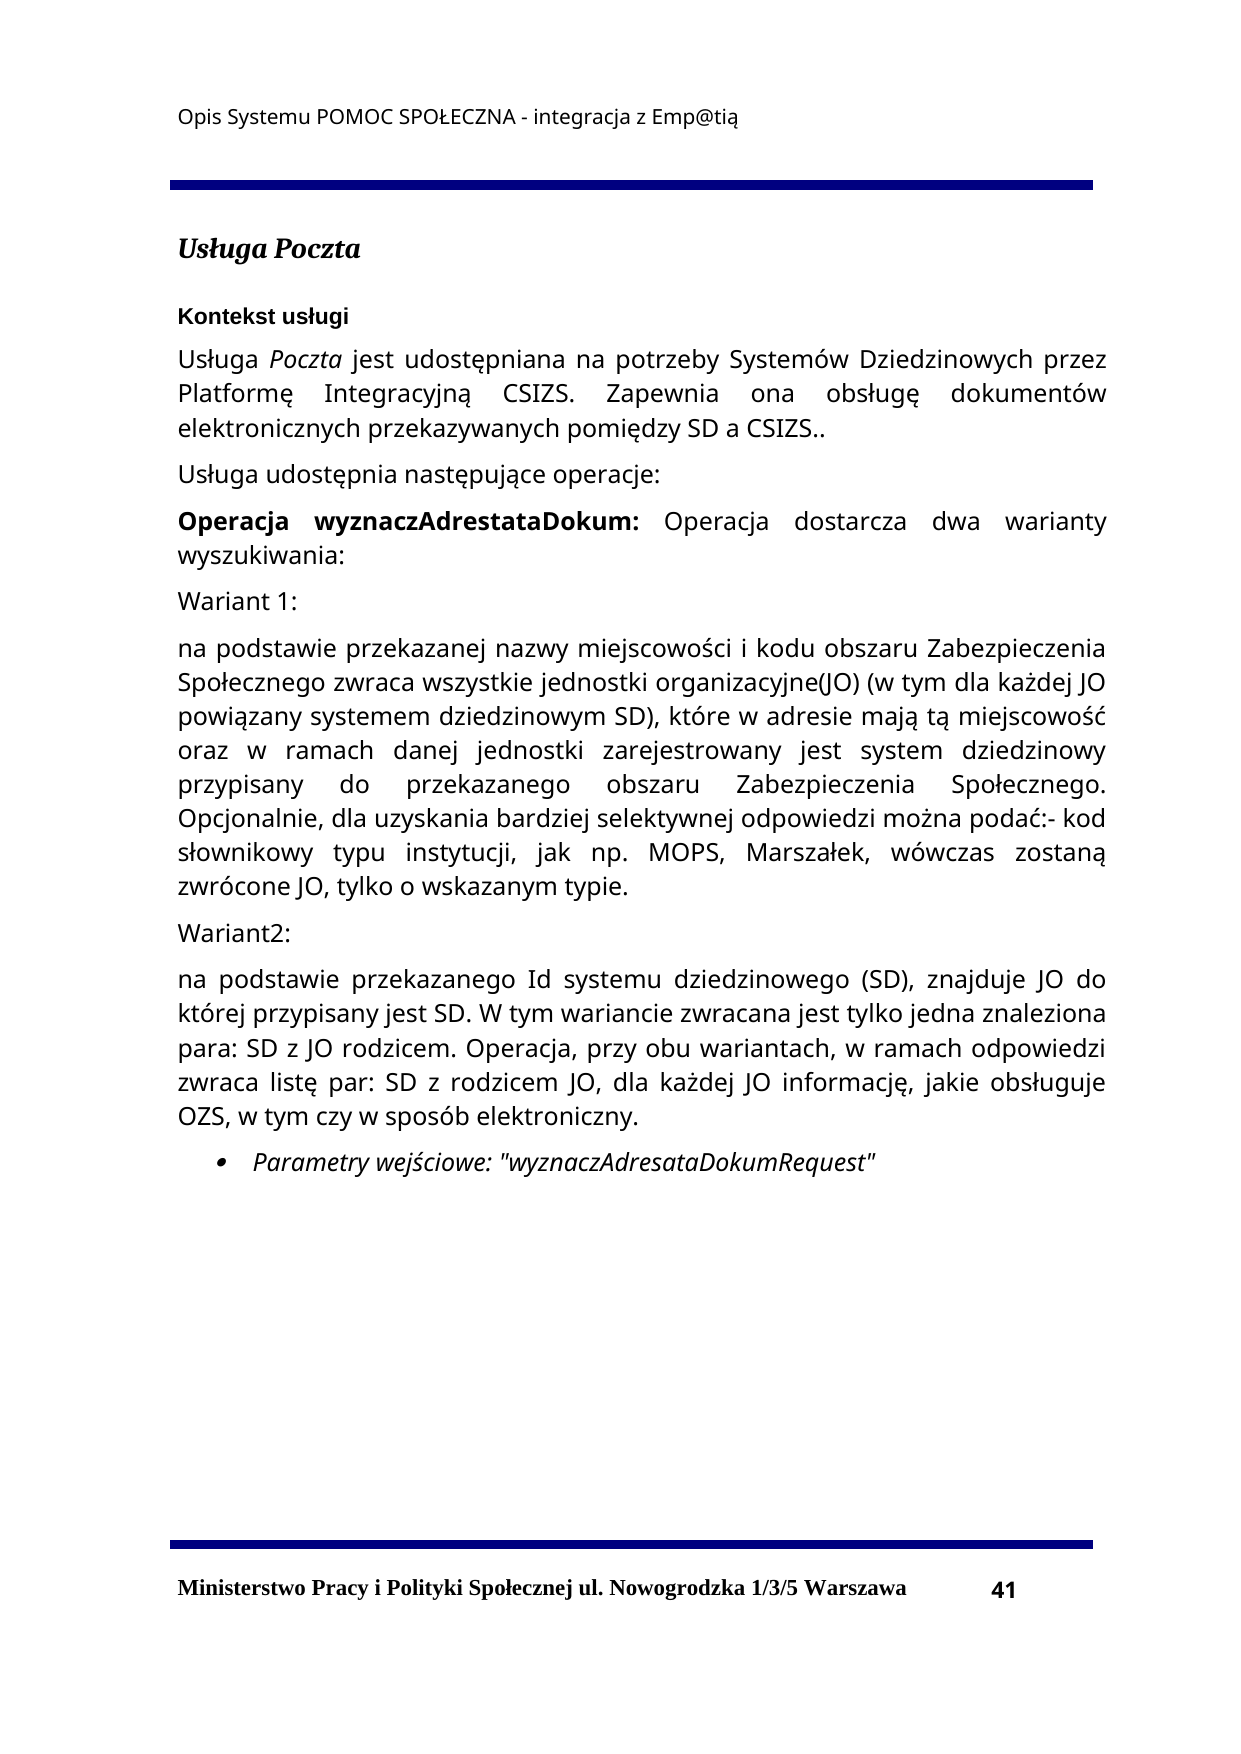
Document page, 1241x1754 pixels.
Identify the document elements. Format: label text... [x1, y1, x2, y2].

text na podstawie przekazanej nazwy miejscowości i kodu obszaru Zabezpieczenia Społecznego zwraca wszystkie jednostki organizacyjne(JO) (w tym dla każdej JO powiązany systemem dziedzinowym SD), które w adresie mają tą miejscowość oraz w ramach danej jednostki zarejestrowany jest system dziedzinowy przypisany do przekazanego obszaru Zabezpieczenia Społecznego. Opcjonalnie, dla uzyskania bardziej selektywnej odpowiedzi można podać:- kod słownikowy typu instytucji, jak np. MOPS, Marszałek, wówczas zostaną zwrócone JO, tylko o wskazanym typie. [177, 631, 1107, 903]
text Wariant2: [177, 916, 1107, 949]
text Usługa udostępnia następujące operacje: [177, 457, 1107, 491]
text Usługa Poczta [177, 232, 1107, 266]
text Wariant 1: [177, 584, 1107, 618]
text na podstawie przekazanego Id systemu dziedzinowego (SD), znajduje JO do której przypisany jest SD. W tym wariancie zwracana jest tylko jedna znaleziona para: SD z JO rodzicem. Operacja, przy obu wariantach, w ramach odpowiedzi zwraca listę par: SD z rodzicem JO, dla każdej JO informację, jakie obsługuje OZS, w tym czy w sposób elektroniczny. [177, 962, 1107, 1132]
text Operacja wyznaczAdrestataDokum: Operacja dostarcza dwa warianty wyszukiwania: [177, 503, 1107, 571]
text Usługa Poczta jest udostępniana na potrzeby Systemów Dziedzinowych przez Platformę Integracyjną CSIZS. Zapewnia ona obsługę dokumentów elektronicznych przekazywanych pomiędzy SD a CSIZS.. [177, 342, 1107, 444]
list Kontekst usługi [177, 303, 1107, 329]
list Parametry wejściowe: "wyznaczAdresataDokumRequest" [215, 1145, 1107, 1179]
